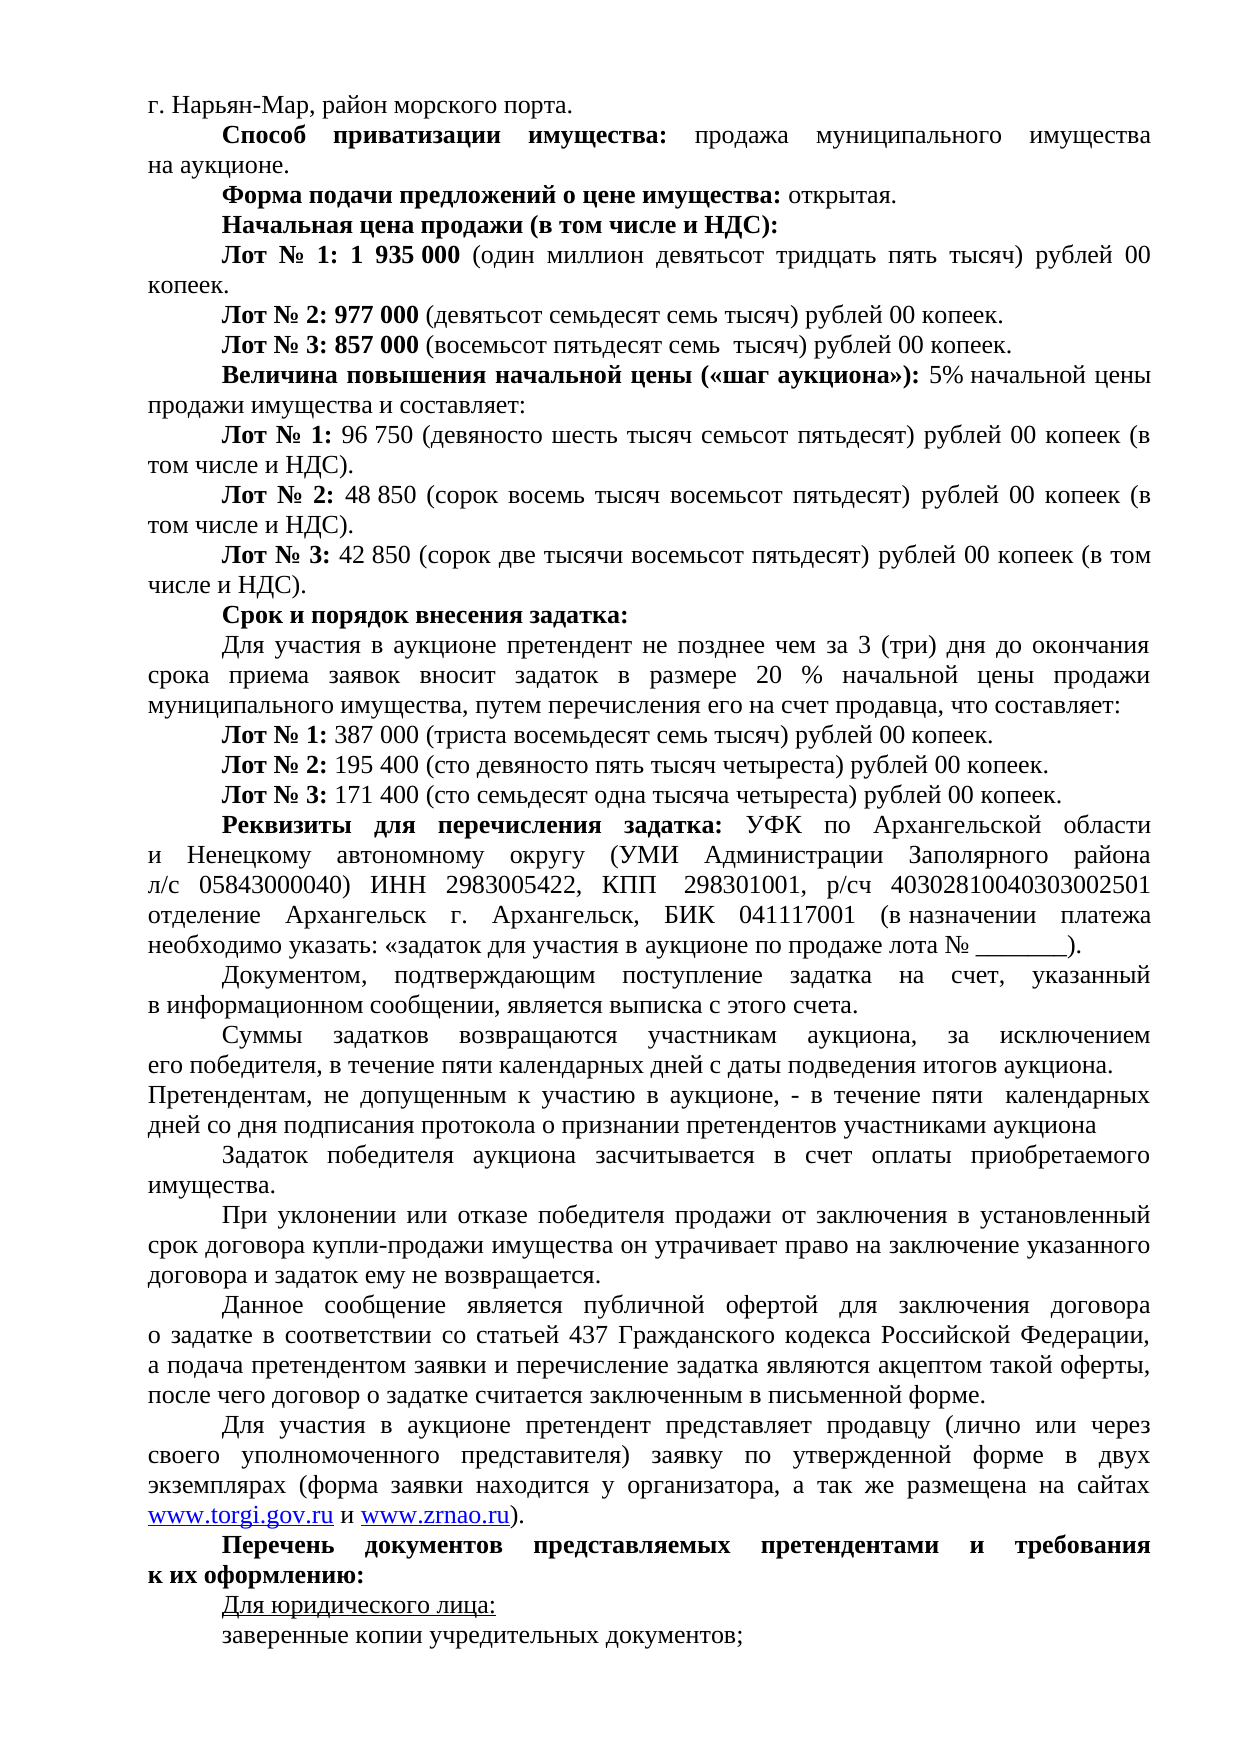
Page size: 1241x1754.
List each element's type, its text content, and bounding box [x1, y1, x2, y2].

text Начальная цена продажи (в том числе и НДС): [148, 209, 1152, 239]
text Лот № 3: 42 850 (сорок две тысячи восемьсот пятьдесят) рублей 00 копеек (в том числе и НДС). [148, 539, 1152, 599]
text Суммы задатков возвращаются участникам аукциона, за исключением его победителя, в течение пяти календарных дней с даты подведения итогов аукциона. [148, 1019, 1152, 1079]
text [148, 89, 1152, 119]
text Лот № 3: 171 400 (сто семьдесят одна тысяча четыреста) рублей 00 копеек. [148, 779, 1152, 809]
text Задаток победителя аукциона засчитывается в счет оплаты приобретаемого имущества. [148, 1139, 1152, 1199]
text Лот № 2: 977 000 (девятьсот семьдесят семь тысяч) рублей 00 копеек. [148, 299, 1152, 329]
text Лот № 3: 857 000 (восемьсот пятьдесят семь тысяч) рублей 00 копеек. [148, 329, 1152, 359]
text Лот № 1: 1 935 000 (один миллион девятьсот тридцать пять тысяч) рублей 00 копеек. [148, 239, 1152, 299]
text Способ приватизации имущества: продажа муниципального имущества на аукционе. [148, 119, 1152, 179]
text Документом, подтверждающим поступление задатка на счет, указанный в информационном сообщении, является выписка с этого счета. [148, 959, 1152, 1019]
text При уклонении или отказе победителя продажи от заключения в установленный срок договора купли-продажи имущества он утрачивает право на заключение указанного договора и задаток ему не возвращается. [148, 1199, 1152, 1289]
text Реквизиты для перечисления задатка: УФК по Архангельской области и Ненецкому автономному округу (УМИ Администрации Заполярного района л/с 05843000040) ИНН 2983005422, КПП 298301001, р/сч 40302810040303002501 отделение Архангельск г. Архангельск, БИК 041117001 (в назначении платежа необходимо указать: «задаток для участия в аукционе по продаже лота № _______). [148, 809, 1152, 959]
text Данное сообщение является публичной офертой для заключения договора о задатке в соответствии со статьей 437 Гражданского кодекса Российской Федерации, а подача претендентом заявки и перечисление задатка являются акцептом такой оферты, после чего договор о задатке считается заключенным в письменной форме. [148, 1289, 1152, 1409]
text Для участия в аукционе претендент не позднее чем за 3 (три) дня до окончания срока приема заявок вносит задаток в размере 20 % начальной цены продажи муниципального имущества, путем перечисления его на счет продавца, что составляет: [148, 629, 1152, 719]
text Величина повышения начальной цены («шаг аукциона»): 5% начальной цены продажи имущества и составляет: [148, 359, 1152, 419]
text Форма подачи предложений о цене имущества: открытая. [148, 179, 1152, 209]
text Для юридического лица: [148, 1589, 1152, 1619]
text Лот № 1: 387 000 (триста восемьдесят семь тысяч) рублей 00 копеек. [148, 719, 1152, 749]
text Перечень документов представляемых претендентами и требования к их оформлению: [148, 1529, 1152, 1589]
text Срок и порядок внесения задатка: [148, 599, 1152, 629]
text Для участия в аукционе претендент представляет продавцу (лично или через своего уполномоченного представителя) заявку по утвержденной форме в двух экземплярах (форма заявки находится у организатора, а так же размещена на сайтах www.torgi.gov.ru и www.zrnao.ru). [148, 1409, 1152, 1529]
text Лот № 1: 96 750 (девяносто шесть тысяч семьсот пятьдесят) рублей 00 копеек (в том числе и НДС). [148, 419, 1152, 479]
text Лот № 2: 195 400 (сто девяносто пять тысяч четыреста) рублей 00 копеек. [148, 749, 1152, 779]
text Лот № 2: 48 850 (сорок восемь тысяч восемьсот пятьдесят) рублей 00 копеек (в том числе и НДС). [148, 479, 1152, 539]
text заверенные копии учредительных документов; [148, 1619, 1152, 1649]
text Претендентам, не допущенным к участию в аукционе, - в течение пяти календарных дней со дня подписания протокола о признании претендентов участниками аукциона [148, 1079, 1152, 1139]
